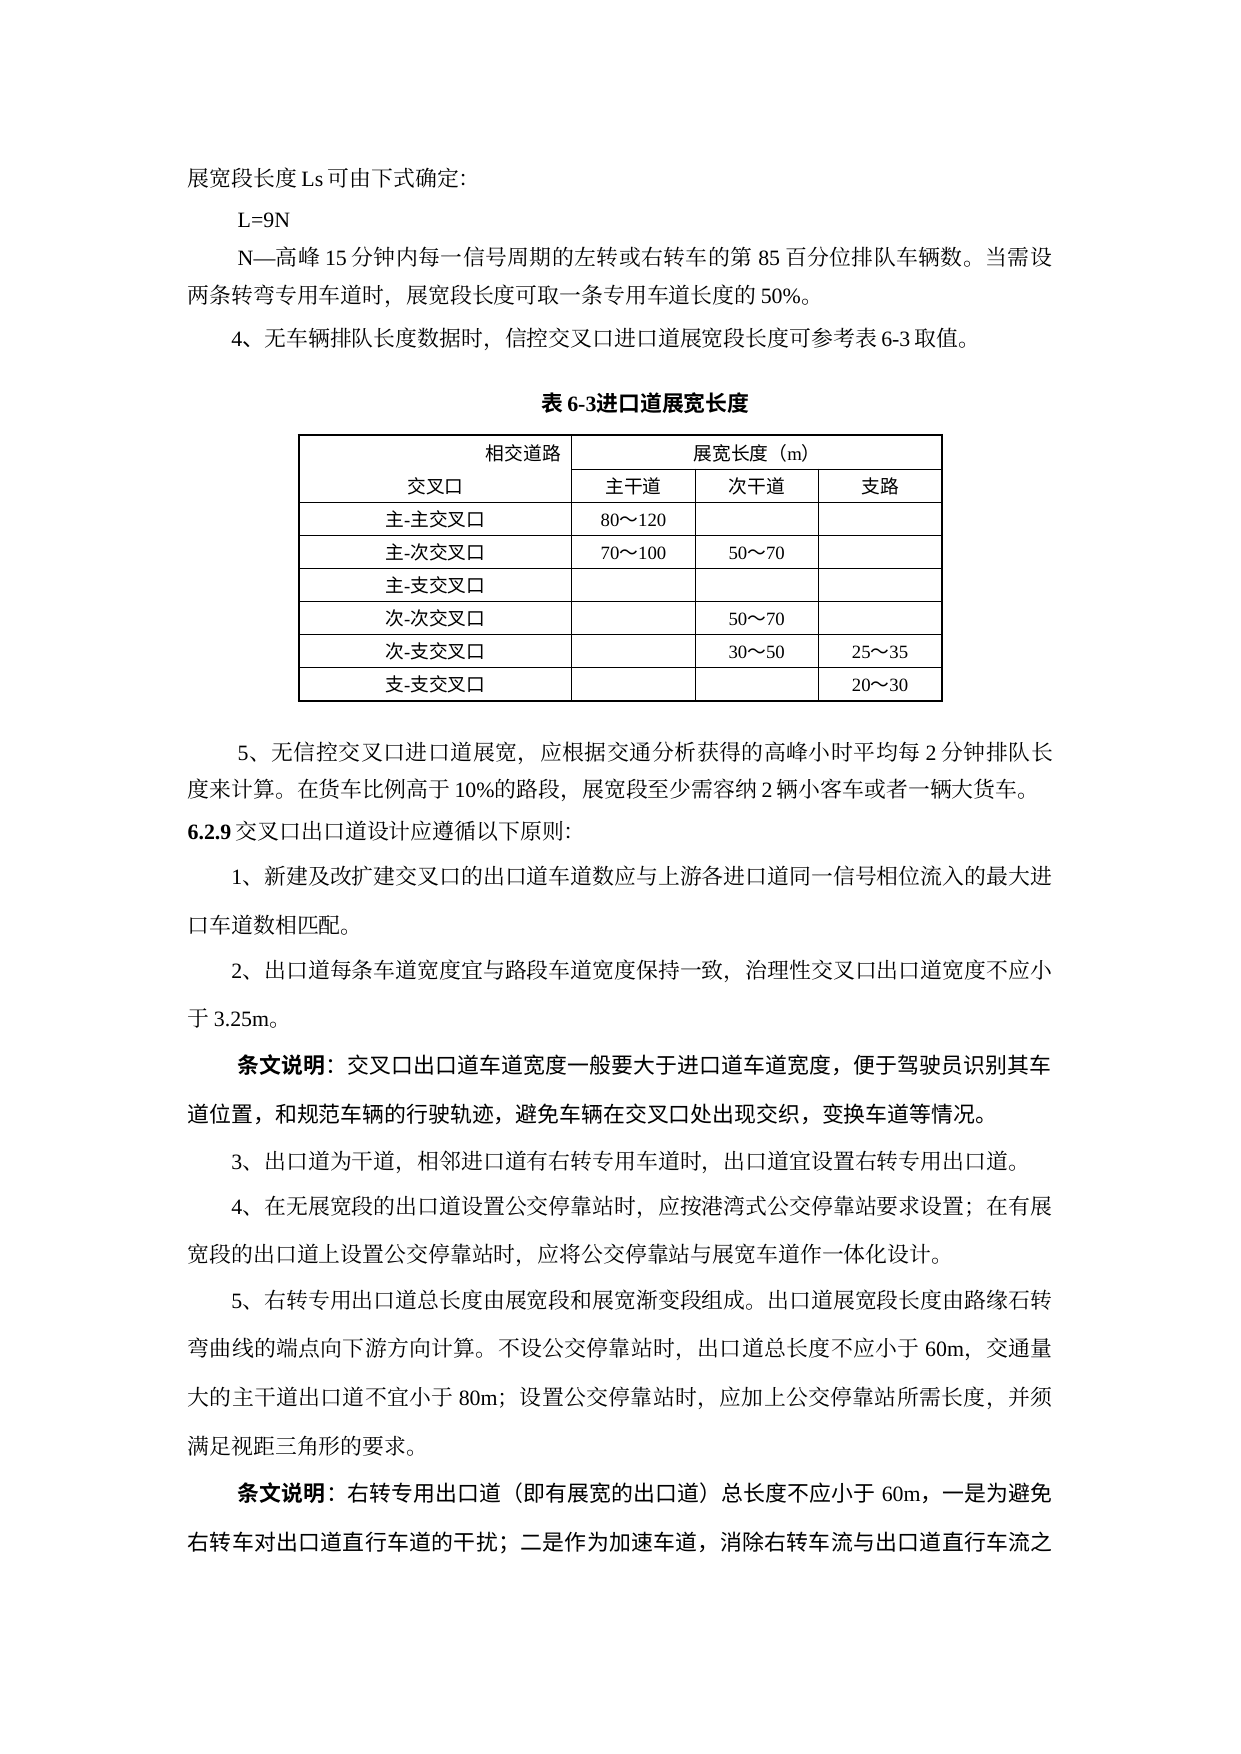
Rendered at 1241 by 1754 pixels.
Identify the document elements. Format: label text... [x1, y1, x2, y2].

text 4、无车辆排队长度数据时，信控交叉口进口道展宽段长度可参考表6-3取值。 [187, 321, 1053, 353]
table_cell 支-支交叉口 [300, 668, 571, 699]
table_cell 20～30 [819, 668, 941, 699]
table_cell 80～120 [572, 503, 695, 534]
table_cell 50～70 [696, 602, 818, 633]
text N—高峰15分钟内每一信号周期的左转或右转车的第85百分位排队车辆数。当需设两条转弯专用车道时，展宽段长度可取一条专用车道长度的50%。 [187, 245, 1053, 308]
text 条文说明：交叉口出口道车道宽度一般要大于进口道车道宽度，便于驾驶员识别其车道位置，和规范车辆的行驶轨迹，避免车辆在交叉口处出现交织，变换车道等情况。 [187, 1048, 1053, 1129]
table_cell 主-支交叉口 [300, 569, 571, 601]
table_cell [572, 569, 695, 601]
text 5、右转专用出口道总长度由展宽段和展宽渐变段组成。出口道展宽段长度由路缘石转弯曲线的端点向下游方向计算。不设公交停靠站时，出口道总长度不应小于60m，交通量大的主干道出口道不宜小于80m；设置公交停靠站时，应加上公交停靠站所需长度，并须满足视距三角形的要求。 [187, 1284, 1053, 1463]
table_cell 次-支交叉口 [300, 635, 571, 667]
table_cell 主干道 [572, 470, 695, 501]
table_cell [819, 602, 941, 633]
table_cell [572, 668, 695, 699]
text L=9N [187, 207, 1053, 232]
table_cell [696, 668, 818, 699]
table_cell 25～35 [819, 635, 941, 667]
table_cell [572, 602, 695, 633]
table_cell 次干道 [696, 470, 818, 501]
table_cell [819, 569, 941, 601]
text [187, 1475, 1053, 1557]
table_header 展宽长度（m） [572, 436, 941, 468]
text 6.2.9交叉口出口道设计应遵循以下原则： [187, 815, 1053, 848]
table_cell [819, 536, 941, 567]
table_cell 70～100 [572, 536, 695, 567]
text 2、出口道每条车道宽度宜与路段车道宽度保持一致，治理性交叉口出口道宽度不应小于3.25m。 [187, 954, 1053, 1035]
table_cell 支路 [819, 470, 941, 501]
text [187, 162, 1053, 194]
text 1、新建及改扩建交叉口的出口道车道数应与上游各进口道同一信号相位流入的最大进口车道数相匹配。 [187, 860, 1053, 941]
table_cell [696, 503, 818, 534]
table_cell 主-主交叉口 [300, 503, 571, 534]
table_cell 30～50 [696, 635, 818, 667]
table_cell 次-次交叉口 [300, 602, 571, 633]
table_cell [819, 503, 941, 534]
table_cell [696, 569, 818, 601]
text 4、在无展宽段的出口道设置公交停靠站时，应按港湾式公交停靠站要求设置；在有展宽段的出口道上设置公交停靠站时，应将公交停靠站与展宽车道作一体化设计。 [187, 1190, 1053, 1271]
table_cell 主-次交叉口 [300, 536, 571, 567]
table_cell 50～70 [696, 536, 818, 567]
table_cell [572, 635, 695, 667]
table_header 相交道路 交叉口 [300, 436, 571, 501]
text 5、无信控交叉口进口道展宽，应根据交通分析获得的高峰小时平均每2分钟排队长度来计算。在货车比例高于10%的路段，展宽段至少需容纳2辆小客车或者一辆大货车。 [187, 739, 1053, 802]
text 表6-3进口道展宽长度 [187, 385, 1053, 418]
text 3、出口道为干道，相邻进口道有右转专用车道时，出口道宜设置右转专用出口道。 [187, 1145, 1053, 1177]
